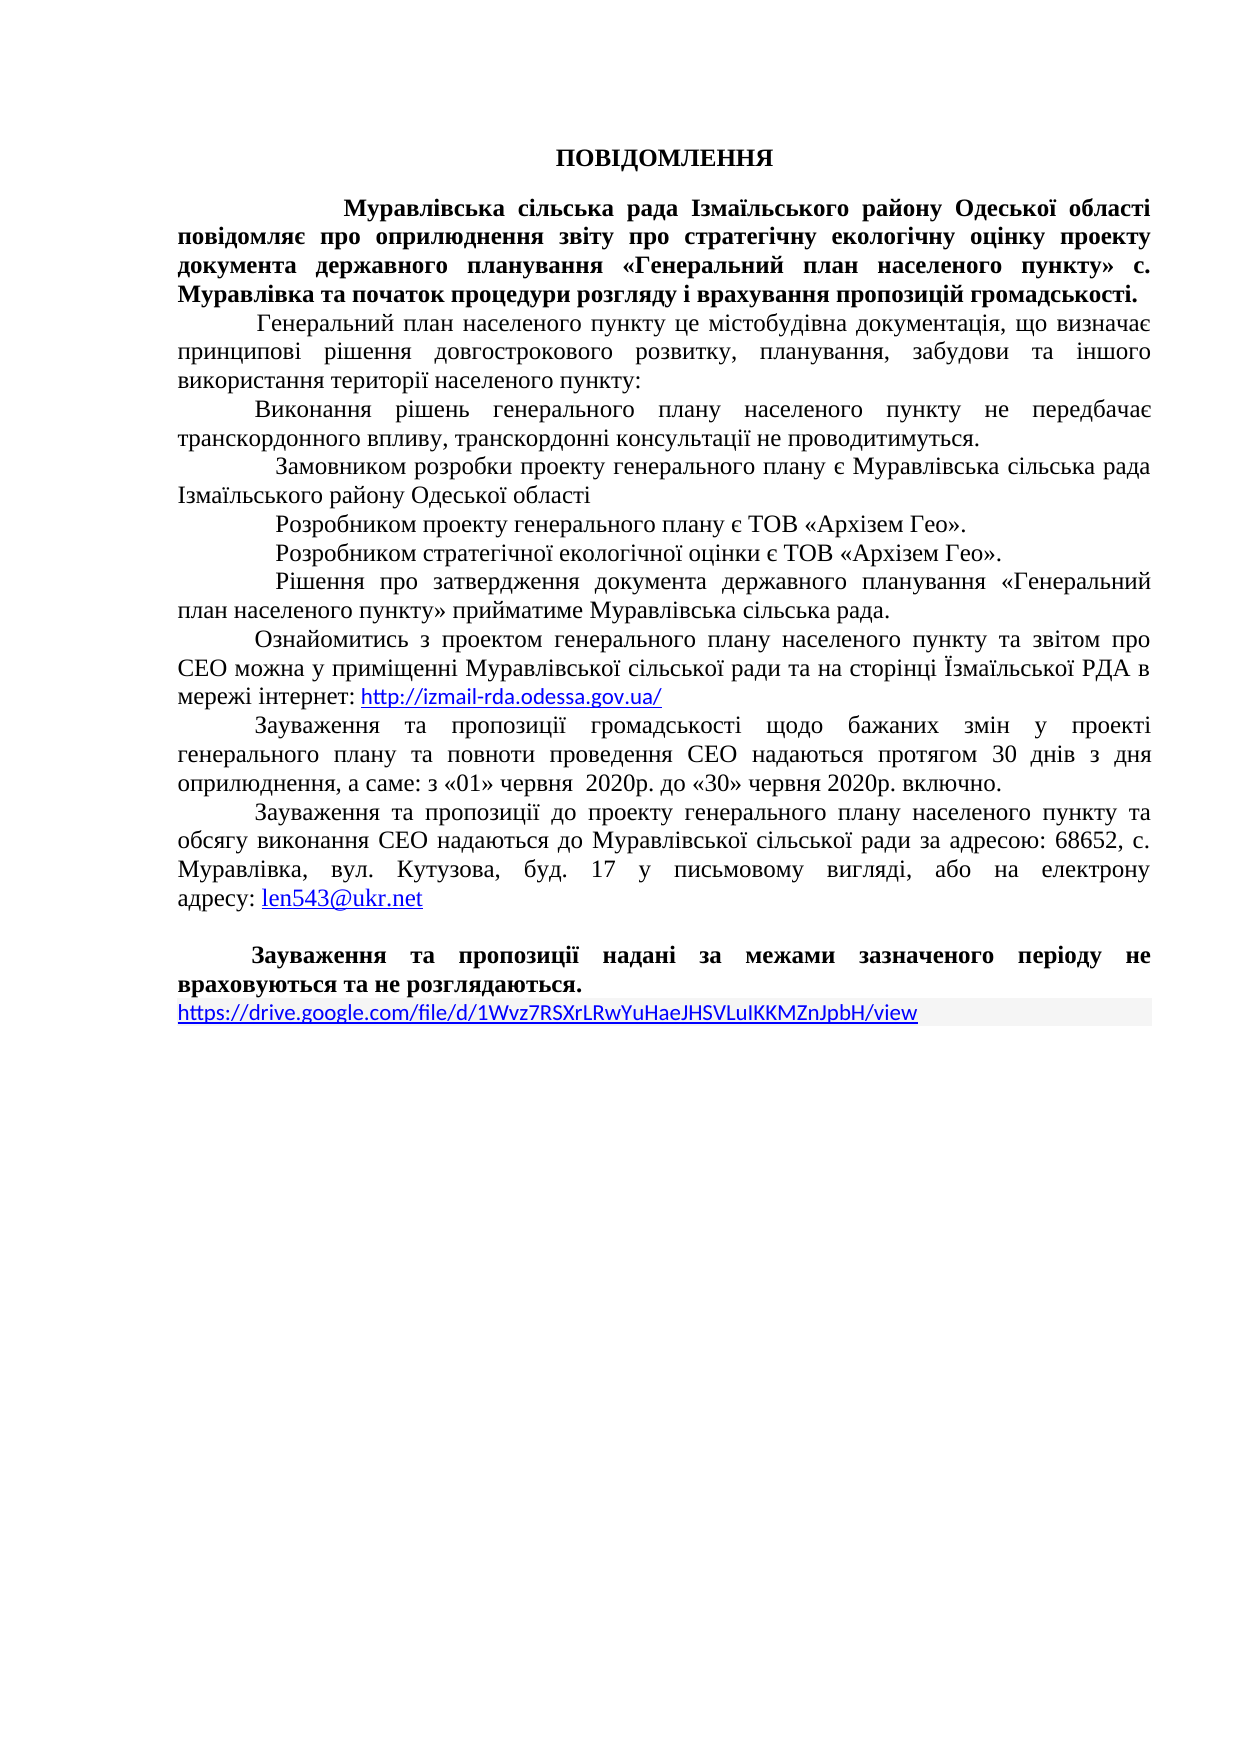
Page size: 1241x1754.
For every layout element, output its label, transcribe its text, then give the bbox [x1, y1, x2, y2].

text Розробником стратегічної екологічної оцінки є ТОВ «Архізем Гео». [177, 538, 1152, 566]
text Ознайомитись з проектом генерального плану населеного пункту та звітом про СЕО можна у приміщенні Муравлівської сільської ради та на сторінці Їзмаїльської РДА в мережі інтернет: http://izmail-rda.odessa.gov.ua/ [177, 624, 1152, 711]
text Муравлівська сільська рада Ізмаїльського району Одеської області повідомляє про оприлюднення звіту про стратегічну екологічну оцінку проекту документа державного планування «Генеральний план населеного пункту» с. Муравлівка та початок процедури розгляду і врахування пропозицій громадськості. [177, 193, 1152, 308]
text Зауваження та пропозиції надані за межами зазначеного періоду не враховуються та не розглядаються. [177, 941, 1152, 998]
text Генеральний план населеного пункту це містобудівна документація, що визначає принципові рішення довгострокового розвитку, планування, забудови та іншого використання території населеного пункту: [177, 308, 1152, 394]
text Виконання рішень генерального плану населеного пункту не передбачає транскордонного впливу, транскордонні консультації не проводитимуться. [177, 394, 1152, 451]
text Розробником проекту генерального плану є ТОВ «Архізем Гео». [177, 509, 1152, 538]
text ПОВІДОМЛЕННЯ [177, 143, 1152, 172]
text https://drive.google.com/file/d/1Wvz7RSXrLRwYuHaeJHSVLuIKKMZnJpbH/view [177, 998, 1152, 1026]
text Замовником розробки проекту генерального плану є Муравлівська сільська рада Ізмаїльського району Одеської області [177, 451, 1152, 509]
text Зауваження та пропозиції до проекту генерального плану населеного пункту та обсягу виконання СЕО надаються до Муравлівської сільської ради за адресою: 68652, с. Муравлівка, вул. Кутузова, буд. 17 у письмовому вигляді, або на електрону адресу: len543@ukr.net [177, 797, 1152, 912]
text Рішення про затвердження документа державного планування «Генеральний план населеного пункту» прийматиме Муравлівська сільська рада. [177, 566, 1152, 624]
text Зауваження та пропозиції громадськості щодо бажаних змін у проекті генерального плану та повноти проведення СЕО надаються протягом 30 днів з дня оприлюднення, а саме: з «01» червня 2020р. до «30» червня 2020р. включно. [177, 711, 1152, 797]
